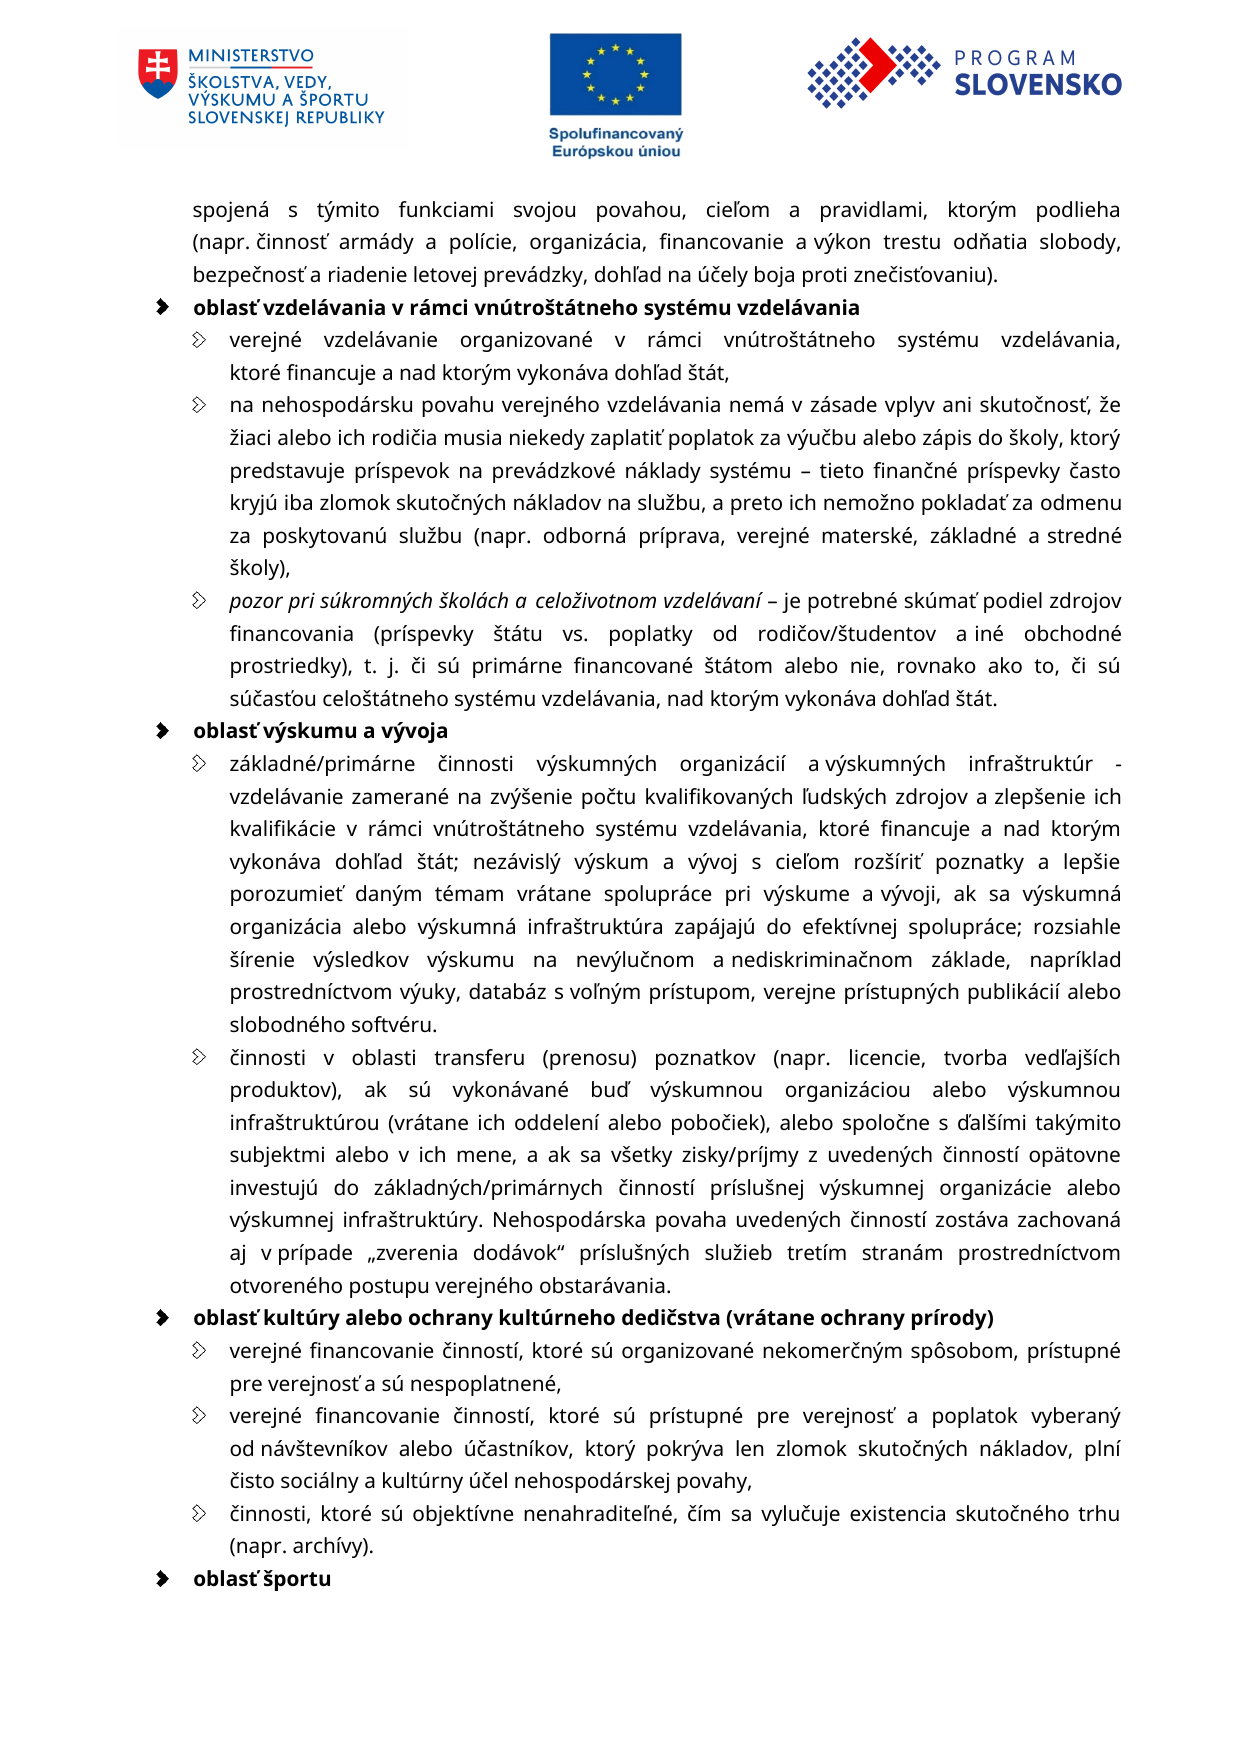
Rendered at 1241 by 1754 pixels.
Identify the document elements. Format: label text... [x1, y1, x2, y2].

list pozor pri súkromných školách a celoživotnom vzdelávaní – je potrebné skúmať podiel zdrojov financovania (príspevky štátu vs. poplatky od rodičov/študentov a iné obchodné prostriedky), t. j. či sú primárne financované štátom alebo nie, rovnako ako to, či sú súčasťou celoštátneho systému vzdelávania, nad ktorým vykonáva dohľad štát. [192, 586, 1122, 712]
list oblasť športu [156, 1564, 1122, 1593]
picture [156, 1309, 169, 1326]
list na nehospodársku povahu verejného vzdelávania nemá v zásade vplyv ani skutočnosť, že žiaci alebo ich rodičia musia niekedy zaplatiť poplatok za výučbu alebo zápis do školy, ktorý predstavuje príspevok na prevádzkové náklady systému – tieto finančné príspevky často kryjú iba zlomok skutočných nákladov na službu, a preto ich nemožno pokladať za odmenu za poskytovanú službu (napr. odborná príprava, verejné materské, základné a stredné školy), [192, 391, 1122, 582]
picture [118, 26, 407, 148]
list oblasť vzdelávania v rámci vnútroštátneho systému vzdelávania [156, 293, 1122, 321]
list oblasť výskumu a vývoja [156, 717, 1122, 745]
picture [192, 396, 206, 413]
picture [807, 37, 1122, 109]
picture [156, 298, 169, 315]
picture [192, 1504, 206, 1522]
list činnosti v oblasti transferu (prenosu) poznatkov (napr. licencie, tvorba vedľajších produktov), ak sú vykonávané buď výskumnou organizáciou alebo výskumnou infraštruktúrou (vrátane ich oddelení alebo pobočiek), alebo spoločne s ďalšími takýmito subjektmi alebo v ich mene, a ak sa všetky zisky/príjmy z uvedených činností opätovne investujú do základných/primárnych činností príslušnej výskumnej organizácie alebo výskumnej infraštruktúry. Nehospodárska povaha uvedených činností zostáva zachovaná aj v prípade „zverenia dodávok“ príslušných služieb tretím stranám prostredníctvom otvoreného postupu verejného obstarávania. [192, 1043, 1122, 1299]
list oblasť kultúry alebo ochrany kultúrneho dedičstva (vrátane ochrany prírody) [156, 1303, 1122, 1332]
picture [192, 1048, 206, 1065]
picture [156, 722, 169, 739]
picture [192, 331, 206, 348]
list základné/primárne činnosti výskumných organizácií a výskumných infraštruktúr - vzdelávanie zamerané na zvýšenie počtu kvalifikovaných ľudských zdrojov a zlepšenie ich kvalifikácie v rámci vnútroštátneho systému vzdelávania, ktoré financuje a nad ktorým vykonáva dohľad štát; nezávislý výskum a vývoj s cieľom rozšíriť poznatky a lepšie porozumieť daným témam vrátane spolupráce pri výskume a vývoji, ak sa výskumná organizácia alebo výskumná infraštruktúra zapájajú do efektívnej spolupráce; rozsiahle šírenie výsledkov výskumu na nevýlučnom a nediskriminačnom základe, napríklad prostredníctvom výuky, databáz s voľným prístupom, verejne prístupných publikácií alebo slobodného softvéru. [192, 749, 1122, 1038]
list verejné financovanie činností, ktoré sú organizované nekomerčným spôsobom, prístupné pre verejnosť a sú nespoplatnené, [192, 1336, 1122, 1397]
list verejné financovanie činností, ktoré sú prístupné pre verejnosť a poplatok vyberaný od návštevníkov alebo účastníkov, ktorý pokrýva len zlomok skutočných nákladov, plní čisto sociálny a kultúrny účel nehospodárskej povahy, [192, 1401, 1122, 1495]
picture [192, 1341, 206, 1359]
picture [192, 754, 206, 772]
picture [534, 18, 697, 172]
list činnosti, ktoré sú objektívne nenahraditeľné, čím sa vylučuje existencia skutočného trhu (napr. archívy). [192, 1499, 1122, 1560]
picture [192, 1406, 206, 1424]
list verejné vzdelávanie organizované v rámci vnútroštátneho systému vzdelávania, ktoré financuje a nad ktorým vykonáva dohľad štát, [192, 325, 1122, 386]
picture [156, 1570, 169, 1587]
picture [192, 591, 206, 609]
